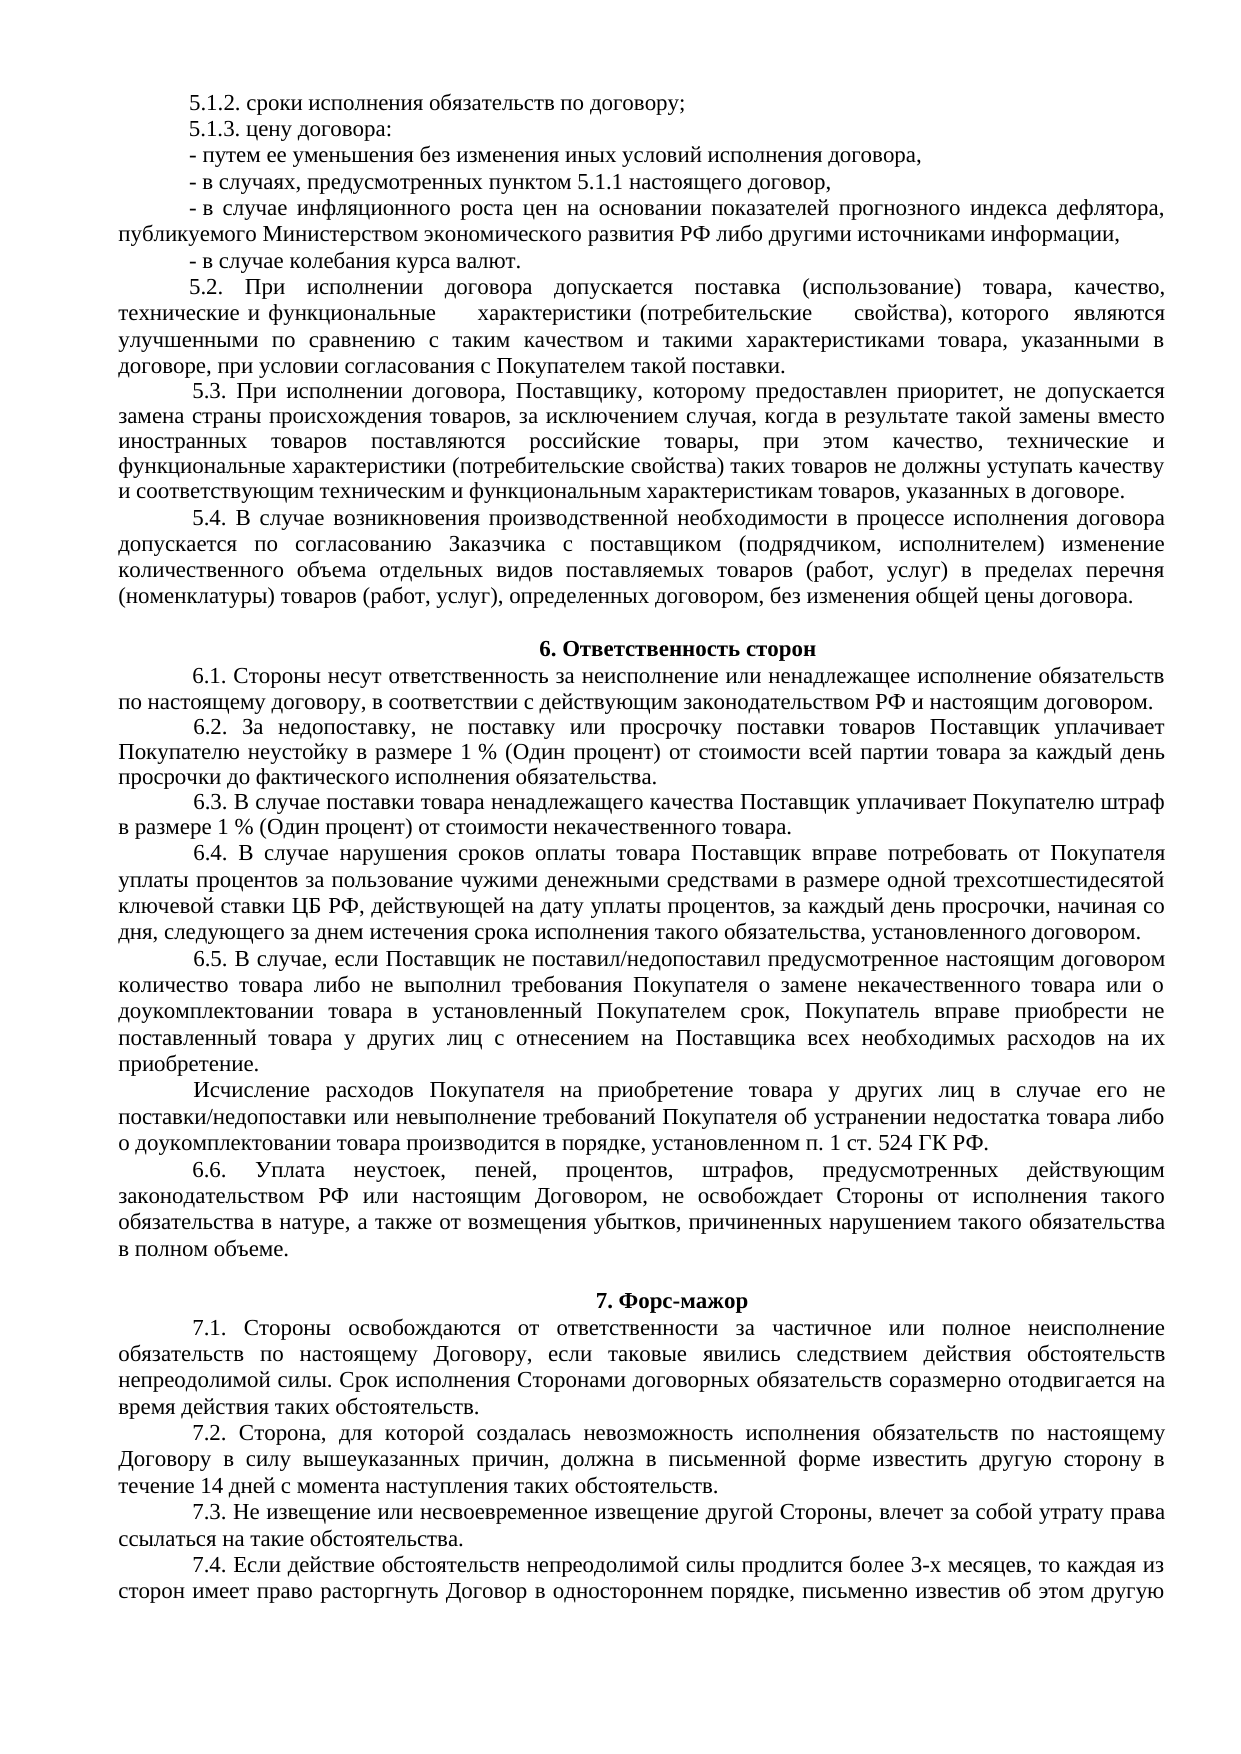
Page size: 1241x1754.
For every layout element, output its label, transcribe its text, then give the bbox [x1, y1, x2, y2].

text 5.3. При исполнении договора, Поставщику, которому предоставлен приоритет, не допускается замена страны происхождения товаров, за исключением случая, когда в результате такой замены вместо иностранных товаров поставляются российские товары, при этом качество, технические и функциональные характеристики (потребительские свойства) таких товаров не должны уступать качеству и соответствующим техническим и функциональным характеристикам товаров, указанных в договоре. [118, 378, 1167, 503]
text 7.2. Сторона, для которой создалась невозможность исполнения обязательств по настоящему Договору в силу вышеуказанных причин, должна в письменной форме известить другую сторону в течение 14 дней с момента наступления таких обстоятельств. [118, 1419, 1167, 1498]
text - в случае колебания курса валют. [118, 247, 1167, 273]
text 7. Форс-мажор [118, 1287, 1167, 1314]
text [118, 1551, 1167, 1604]
text - путем ее уменьшения без изменения иных условий исполнения договора, [118, 141, 1167, 168]
text 5.1.2. сроки исполнения обязательств по договору; [118, 89, 1167, 115]
text - в случаях, предусмотренных пунктом 5.1.1 настоящего договор, [118, 168, 1167, 194]
text 6.4. В случае нарушения сроков оплаты товара Поставщик вправе потребовать от Покупателя уплаты процентов за пользование чужими денежными средствами в размере одной трехсотшестидесятой ключевой ставки ЦБ РФ, действующей на дату уплаты процентов, за каждый день просрочки, начиная со дня, следующего за днем истечения срока исполнения такого обязательства, установленного договором. [118, 839, 1167, 945]
text - в случае инфляционного роста цен на основании показателей прогнозного индекса дефлятора, публикуемого Министерством экономического развития РФ либо другими источниками информации, [118, 194, 1167, 247]
text 5.4. В случае возникновения производственной необходимости в процессе исполнения договора допускается по согласованию Заказчика с поставщиком (подрядчиком, исполнителем) изменение количественного объема отдельных видов поставляемых товаров (работ, услуг) в пределах перечня (номенклатуры) товаров (работ, услуг), определенных договором, без изменения общей цены договора. [118, 503, 1167, 609]
text 5.1.3. цену договора: [118, 115, 1167, 141]
text 7.3. Не извещение или несвоевременное извещение другой Стороны, влечет за собой утрату права ссылаться на такие обстоятельства. [118, 1498, 1167, 1551]
text 7.1. Стороны освобождаются от ответственности за частичное или полное неисполнение обязательств по настоящему Договору, если таковые явились следствием действия обстоятельств непреодолимой силы. Срок исполнения Сторонами договорных обязательств соразмерно отодвигается на время действия таких обстоятельств. [118, 1314, 1167, 1419]
text 6.5. В случае, если Поставщик не поставил/недопоставил предусмотренное настоящим договором количество товара либо не выполнил требования Покупателя о замене некачественного товара или о доукомплектовании товара в установленный Покупателем срок, Покупатель вправе приобрести не поставленный товара у других лиц с отнесением на Поставщика всех необходимых расходов на их приобретение. [118, 945, 1167, 1077]
text Исчисление расходов Покупателя на приобретение товара у других лиц в случае его не поставки/недопоставки или невыполнение требований Покупателя об устранении недостатка товара либо о доукомплектовании товара производится в порядке, установленном п. 1 ст. 524 ГК РФ. [118, 1077, 1167, 1156]
text 6.1. Стороны несут ответственность за неисполнение или ненадлежащее исполнение обязательств по настоящему договору, в соответствии с действующим законодательством РФ и настоящим договором. [118, 662, 1167, 714]
text 6.2. За недопоставку, не поставку или просрочку поставки товаров Поставщик уплачивает Покупателю неустойку в размере 1 % (Один процент) от стоимости всей партии товара за каждый день просрочки до фактического исполнения обязательства. [118, 714, 1167, 789]
text 6.6. Уплата неустоек, пеней, процентов, штрафов, предусмотренных действующим законодательством РФ или настоящим Договором, не освобождает Стороны от исполнения такого обязательства в натуре, а также от возмещения убытков, причиненных нарушением такого обязательства в полном объеме. [118, 1156, 1167, 1261]
text 6. Ответственность сторон [118, 635, 1167, 662]
text 5.2. При исполнении договора допускается поставка (использование) товара, качество, технические и функциональные характеристики (потребительские свойства), которого являются улучшенными по сравнению с таким качеством и такими характеристиками товара, указанными в договоре, при условии согласования с Покупателем такой поставки. [118, 273, 1167, 378]
text 6.3. В случае поставки товара ненадлежащего качества Поставщик уплачивает Покупателю штраф в размере 1 % (Один процент) от стоимости некачественного товара. [118, 789, 1167, 839]
